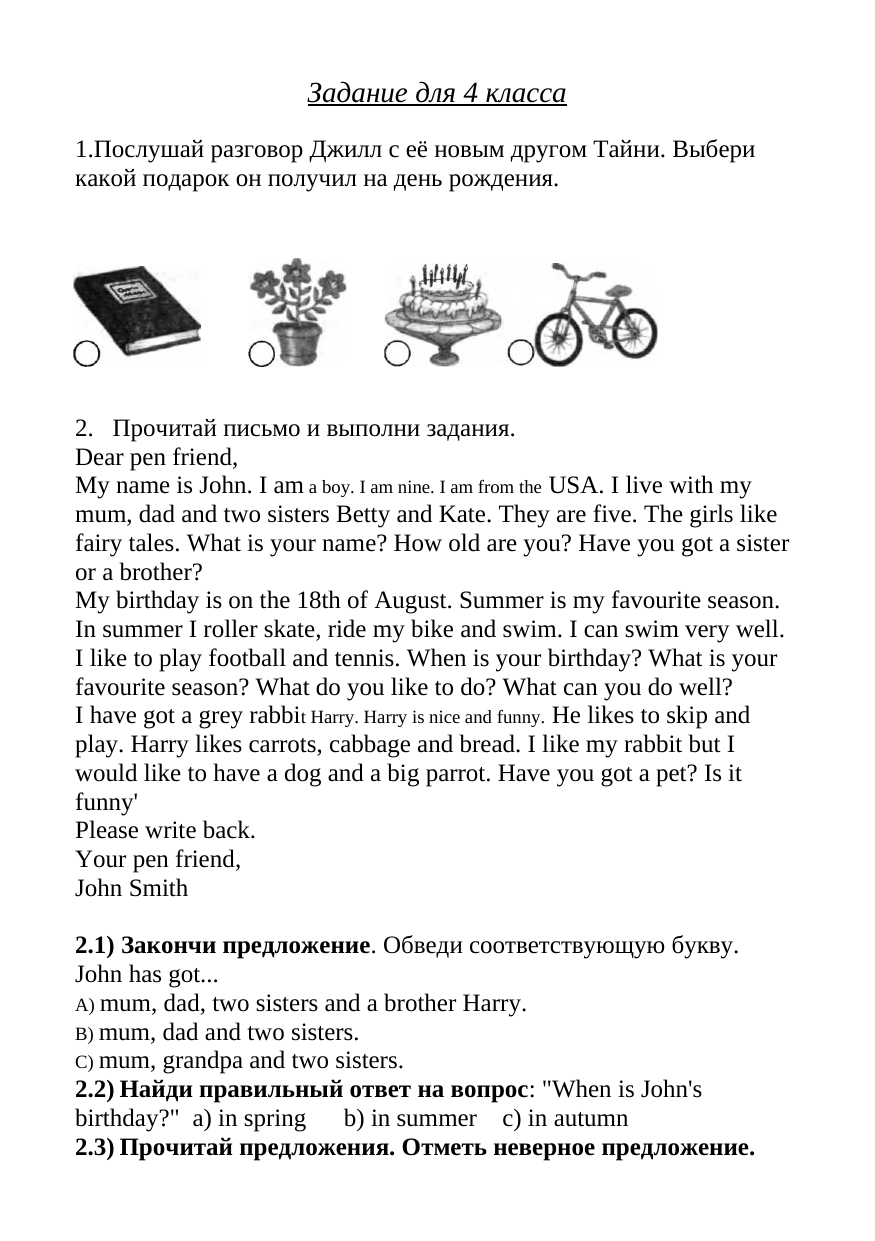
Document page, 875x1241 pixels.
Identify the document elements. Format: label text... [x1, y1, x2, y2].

text A) mum, dad, two sisters and a brother Harry. [75, 988, 799, 1017]
picture [248, 258, 347, 367]
picture [384, 263, 658, 367]
text B) mum, dad and two sisters. [75, 1017, 799, 1045]
text John has got... [75, 959, 799, 988]
text Dear pen friend, [75, 442, 799, 470]
text 1.Послушай разговор Джилл с её новым другом Тайни. Выбери какой подарок он получил на день рождения. [75, 134, 799, 192]
text 2. Прочитай письмо и выполни задания. [75, 413, 799, 442]
text Please write back. [75, 815, 799, 844]
text 2.3) Прочитай предложения. Отметь неверное предложение. [75, 1132, 799, 1160]
text My birthday is on the 18th of August. Summer is my favourite season. In summer I roller skate, ride my bike and swim. I can swim very well. I like to play football and tennis. When is your birthday? What is your favourite season? What do you like to do? What can you do well? [75, 585, 799, 700]
text I have got a grey rabbit Harry. Harry is nice and funny. He likes to skip and play. Harry likes carrots, cabbage and bread. I like my rabbit but I would like to have a dog and a big parrot. Have you got a pet? Is it funny' [75, 700, 799, 815]
text C) mum, grandpa and two sisters. [75, 1045, 799, 1074]
text My name is John. I am a boy. I am nine. I am from the USA. I live with my mum, dad and two sisters Betty and Kate. They are five. The girls like fairy tales. What is your name? How old are you? Have you got a sister or a brother? [75, 470, 799, 585]
text 2.2) Найди правильный ответ на вопрос: "When is John's birthday?" a) in spring b) in summer с) in autumn [75, 1074, 799, 1132]
text John Smith [75, 873, 799, 902]
text Your pen friend, [75, 844, 799, 873]
text 2.1) Закончи предложение. Обведи соответствующую букву. [75, 930, 799, 959]
text Задание для 4 класса [75, 75, 799, 108]
picture [73, 266, 202, 367]
